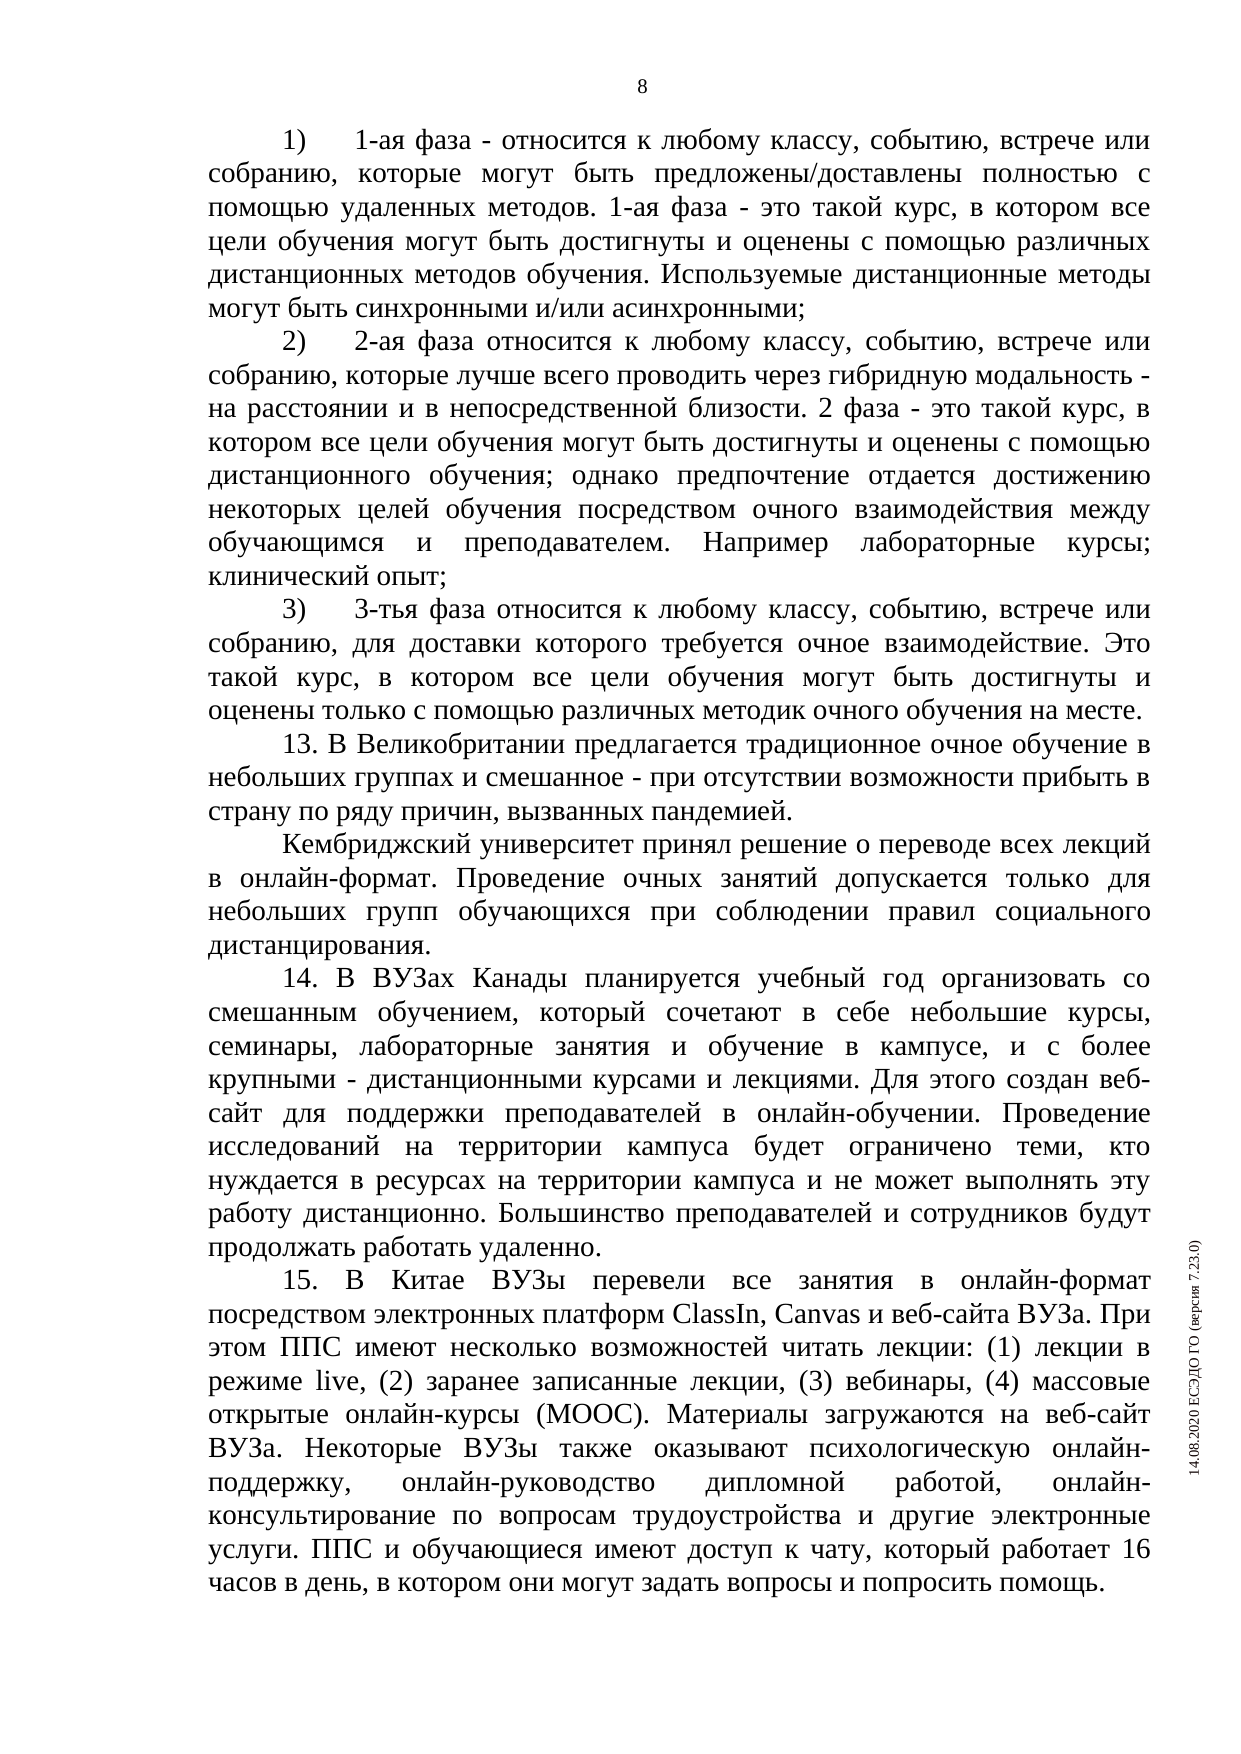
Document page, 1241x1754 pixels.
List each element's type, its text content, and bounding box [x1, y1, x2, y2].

text 13. В Великобритании предлагается традиционное очное обучение в небольших группах и смешанное - при отсутствии возможности прибыть в страну по ряду причин, вызванных пандемией. [208, 726, 1152, 826]
text 15. В Китае ВУЗы перевели все занятия в онлайн-формат посредством электронных платформ ClassIn, Canvas и веб-сайта ВУЗа. При этом ППС имеют несколько возможностей читать лекции: (1) лекции в режиме live, (2) заранее записанные лекции, (3) вебинары, (4) массовые открытые онлайн-курсы (MOOC). Материалы загружаются на веб-сайт ВУЗа. Некоторые ВУЗы также оказывают психологическую онлайн-поддержку, онлайн-руководство дипломной работой, онлайн-консультирование по вопросам трудоустройства и другие электронные услуги. ППС и обучающиеся имеют доступ к чату, который работает 16 часов в день, в котором они могут задать вопросы и попросить помощь. [208, 1262, 1152, 1598]
text Кембриджский университет принял решение о переводе всех лекций в онлайн-формат. Проведение очных занятий допускается только для небольших групп обучающихся при соблюдении правил социального дистанцирования. [208, 826, 1152, 961]
text 14. В ВУЗах Канады планируется учебный год организовать со смешанным обучением, который сочетают в себе небольшие курсы, семинары, лабораторные занятия и обучение в кампусе, и с более крупными - дистанционными курсами и лекциями. Для этого создан веб-сайт для поддержки преподавателей в онлайн-обучении. Проведение исследований на территории кампуса будет ограничено теми, кто нуждается в ресурсах на территории кампуса и не может выполнять эту работу дистанционно. Большинство преподавателей и сотрудников будут продолжать работать удаленно. [208, 961, 1152, 1262]
text 3) 3-тья фаза относится к любому классу, событию, встрече или собранию, для доставки которого требуется очное взаимодействие. Это такой курс, в котором все цели обучения могут быть достигнуты и оценены только с помощью различных методик очного обучения на месте. [208, 592, 1152, 726]
text 1) 1-ая фаза - относится к любому классу, событию, встрече или собранию, которые могут быть предложены/доставлены полностью с помощью удаленных методов. 1-ая фаза - это такой курс, в котором все цели обучения могут быть достигнуты и оценены с помощью различных дистанционных методов обучения. Используемые дистанционные методы могут быть синхронными и/или асинхронными; [208, 122, 1152, 323]
text 2) 2-ая фаза относится к любому классу, событию, встрече или собранию, которые лучше всего проводить через гибридную модальность - на расстоянии и в непосредственной близости. 2 фаза - это такой курс, в котором все цели обучения могут быть достигнуты и оценены с помощью дистанционного обучения; однако предпочтение отдается достижению некоторых целей обучения посредством очного взаимодействия между обучающимся и преподавателем. Например лабораторные курсы; клинический опыт; [208, 323, 1152, 592]
